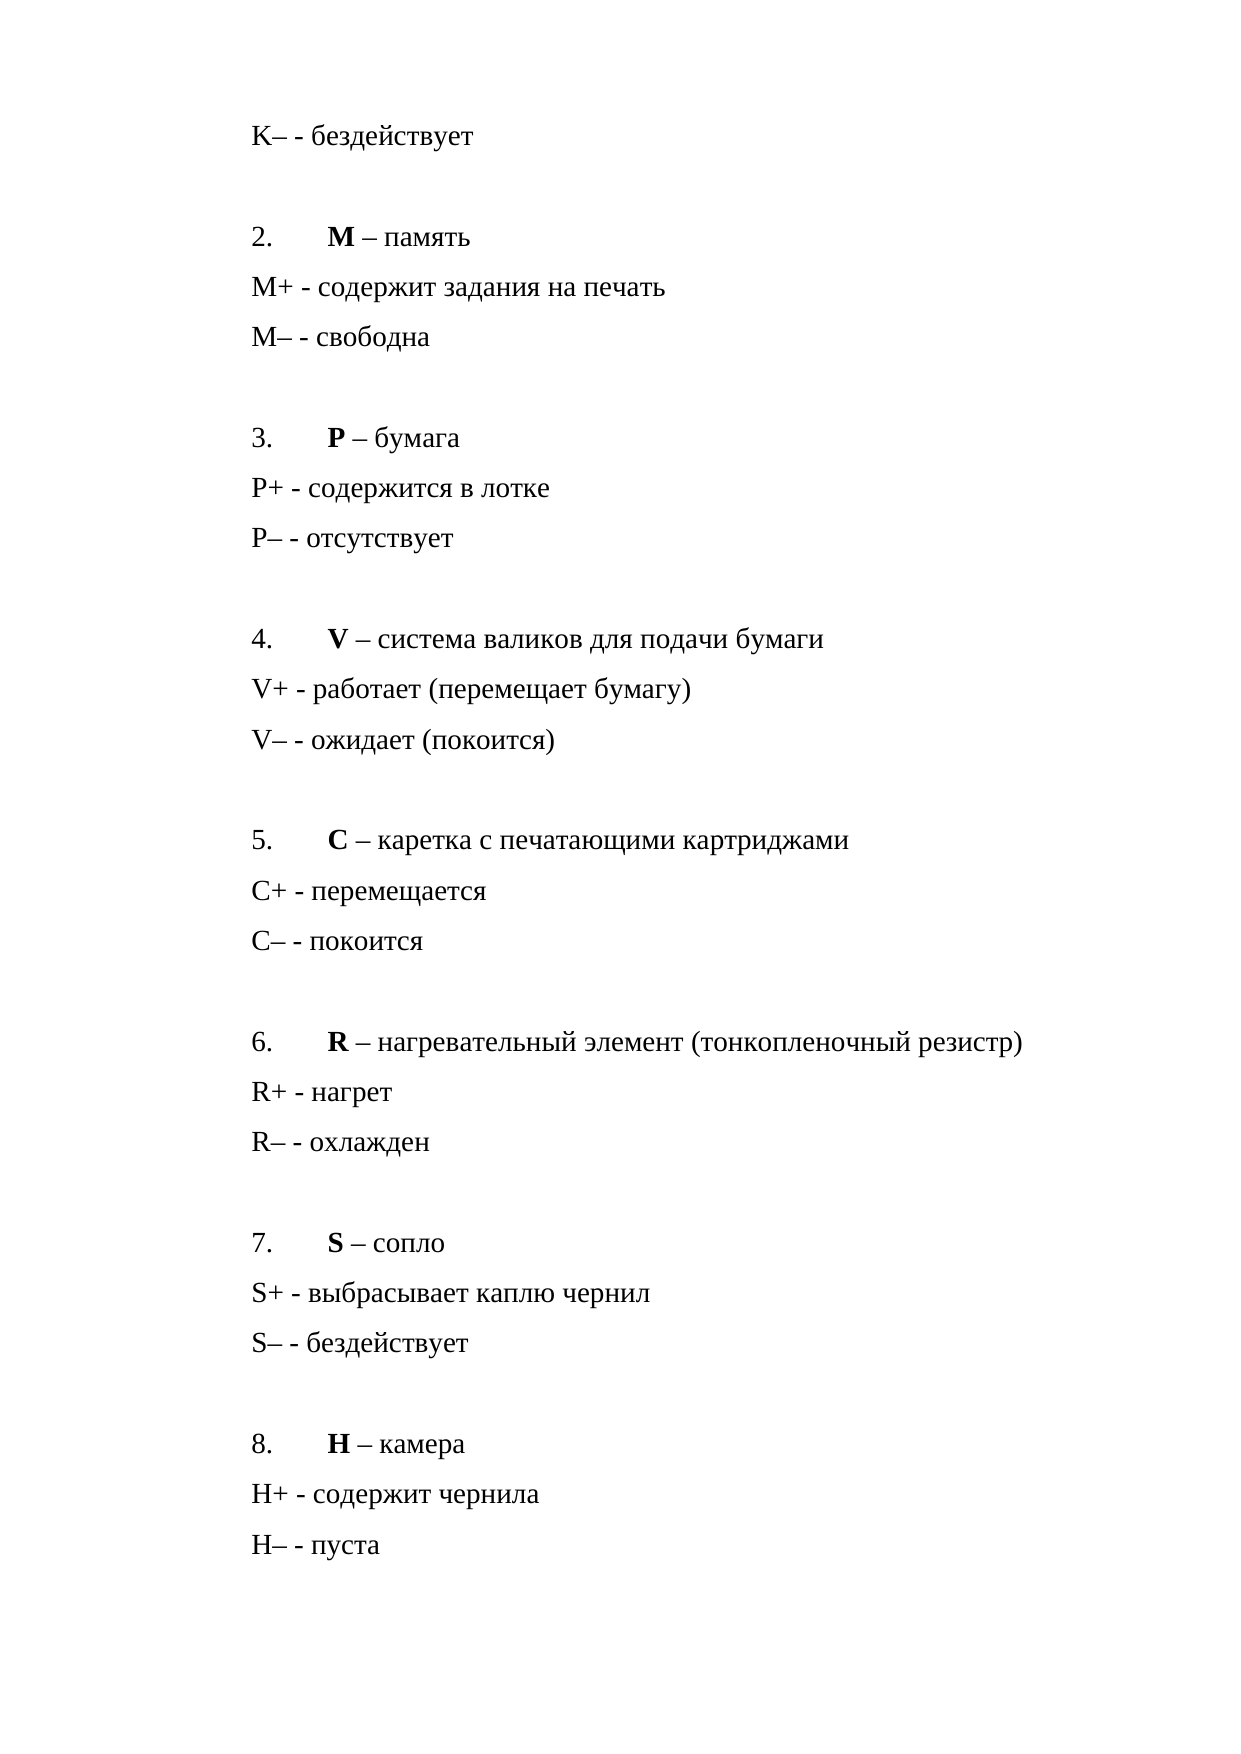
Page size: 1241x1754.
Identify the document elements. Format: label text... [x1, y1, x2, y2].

list S+ - выбрасывает каплю чернил [177, 1275, 1152, 1309]
list C– - покоится [177, 923, 1152, 957]
list V– - ожидает (покоится) [177, 722, 1152, 755]
list R+ - нагрет [177, 1074, 1152, 1108]
list K– - бездействует [177, 118, 1152, 152]
list V+ - работает (перемещает бумагу) [177, 672, 1152, 705]
list H+ - содержит чернила [177, 1477, 1152, 1510]
list C – каретка с печатающими картриджами [177, 822, 1152, 856]
list M – память [177, 219, 1152, 252]
list P– - отсутствует [177, 521, 1152, 554]
list M+ - содержит задания на печать [177, 269, 1152, 303]
list V – система валиков для подачи бумаги [177, 621, 1152, 655]
list M– - свободна [177, 319, 1152, 353]
list S– - бездействует [177, 1326, 1152, 1359]
list C+ - перемещается [177, 873, 1152, 906]
list R – нагревательный элемент (тонкопленочный резистр) [177, 1024, 1152, 1057]
list P – бумага [177, 420, 1152, 453]
list P+ - содержится в лотке [177, 470, 1152, 504]
list R– - охлажден [177, 1124, 1152, 1158]
list S – сопло [177, 1225, 1152, 1258]
list H – камера [177, 1426, 1152, 1460]
list H– - пуста [177, 1527, 1152, 1560]
